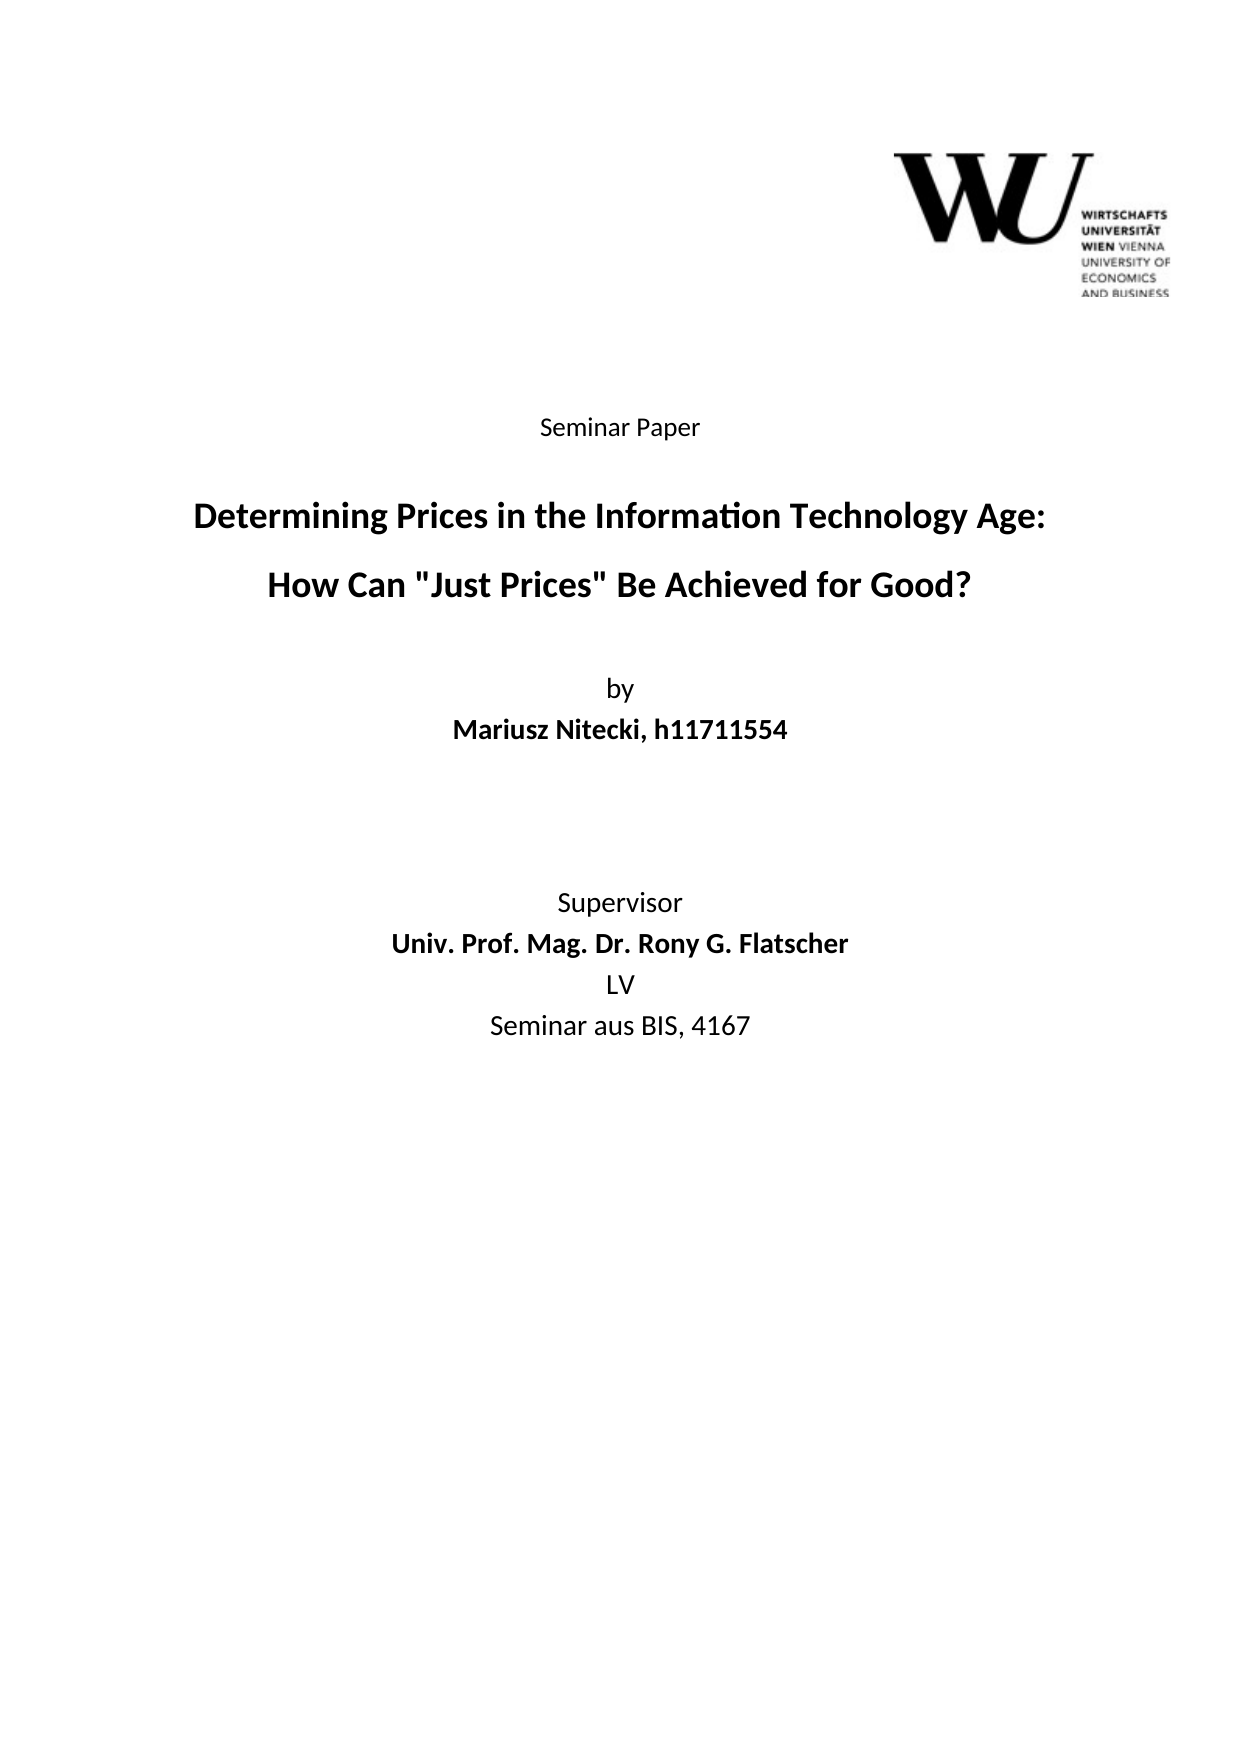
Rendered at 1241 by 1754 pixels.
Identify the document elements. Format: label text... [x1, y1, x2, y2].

text Seminar aus BIS, 4167 [148, 1007, 1093, 1043]
text Determining Prices in the Information Technology Age: [148, 492, 1093, 538]
text Supervisor [148, 884, 1093, 920]
text Mariusz Nitecki, h11711554 [148, 711, 1093, 747]
text LV [148, 966, 1093, 1002]
text How Can "Just Prices" Be Achieved for Good? [148, 561, 1093, 606]
picture [892, 152, 1169, 295]
text by [148, 670, 1093, 706]
text Seminar Paper [148, 411, 1093, 443]
text Univ. Prof. Mag. Dr. Rony G. Flatscher [148, 925, 1093, 961]
